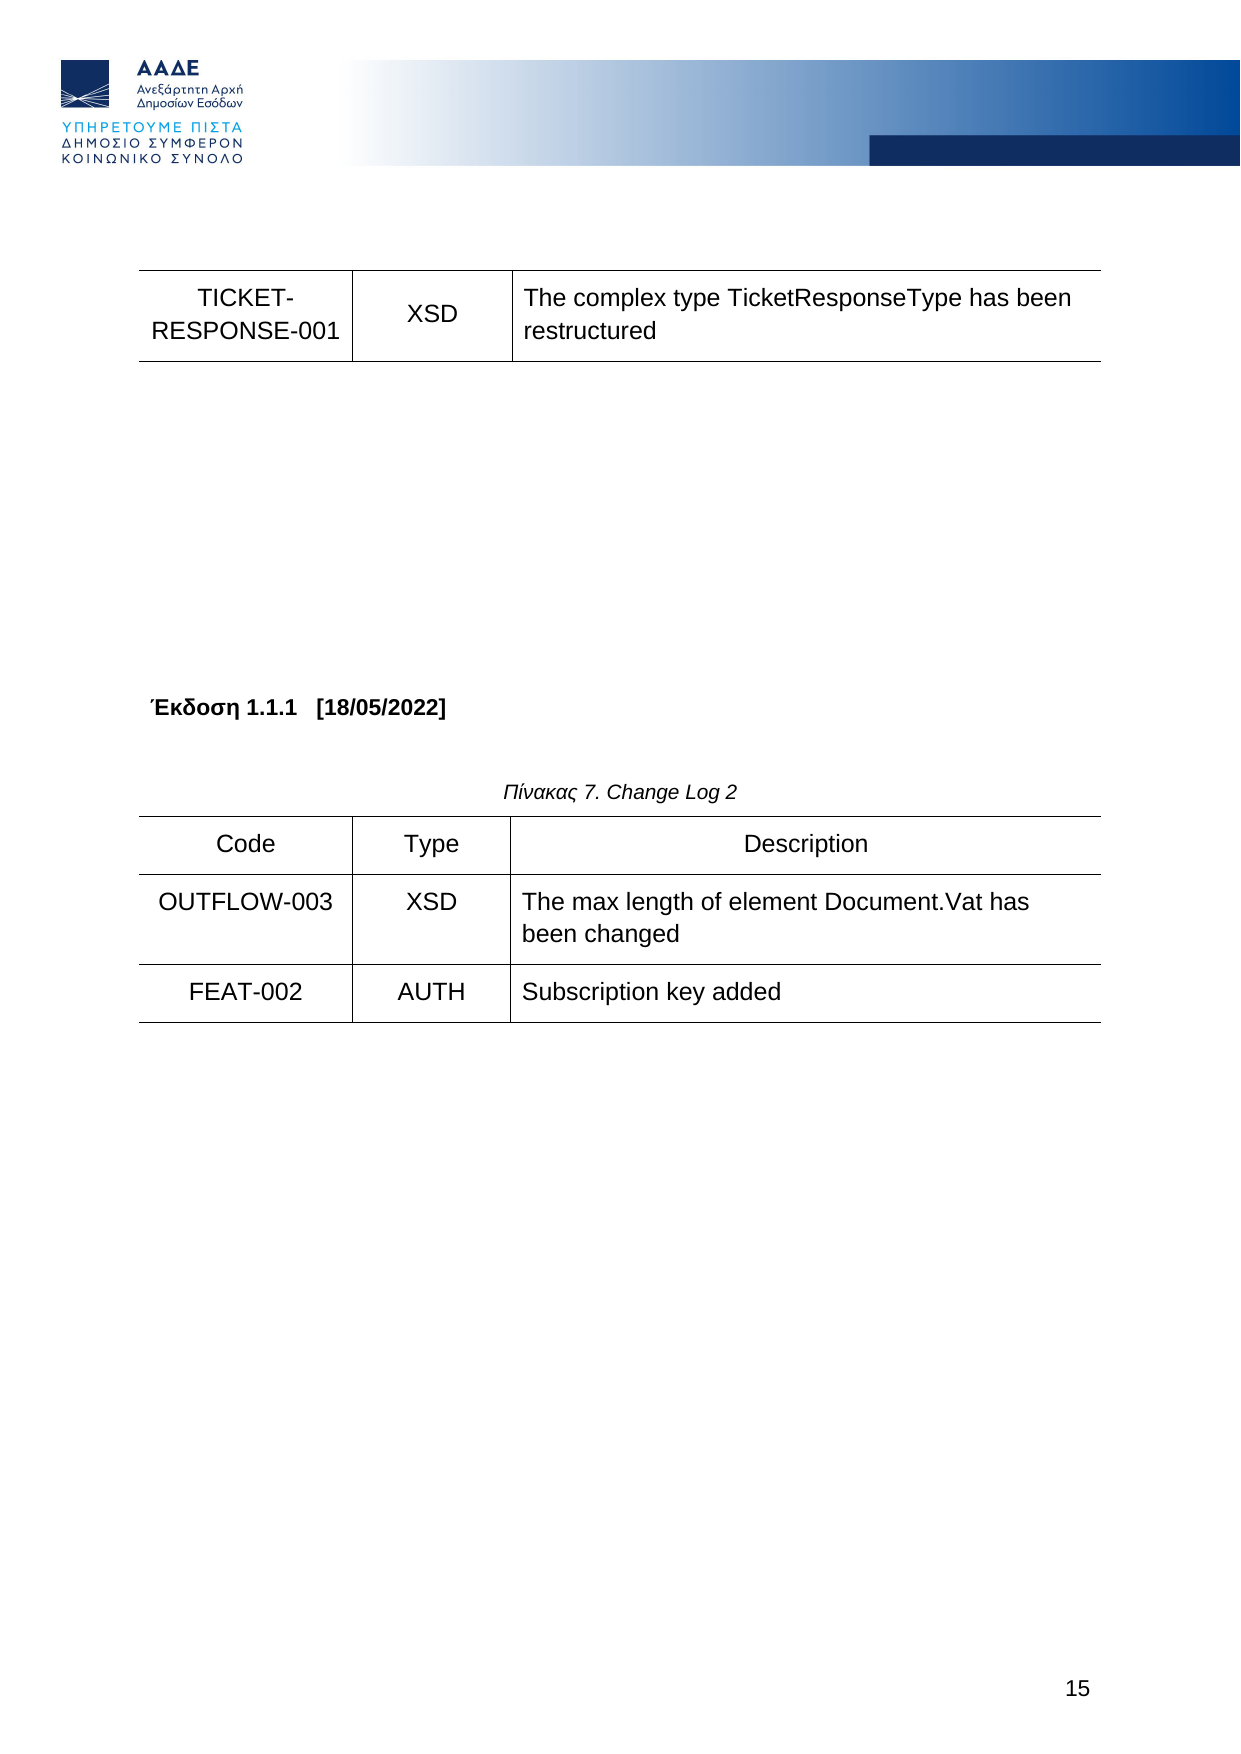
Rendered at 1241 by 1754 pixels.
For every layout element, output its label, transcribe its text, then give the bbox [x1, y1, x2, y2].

table_cell The complex type TicketResponseType has been restructured [513, 271, 1101, 361]
table_cell XSD [353, 271, 512, 361]
table_cell XSD [353, 875, 510, 964]
table_header Code [139, 817, 352, 874]
table_cell AUTH [353, 965, 510, 1022]
picture [2, 1, 1240, 189]
text Έκδοση 1.1.1 [18/05/2022] [150, 694, 1090, 721]
table_header Description [511, 817, 1101, 874]
table_cell TICKET-RESPONSE-001 [139, 271, 352, 361]
table_cell OUTFLOW-003 [139, 875, 352, 964]
table_cell Subscription key added [511, 965, 1101, 1022]
table_header Type [353, 817, 510, 874]
table_cell FEAT-002 [139, 965, 352, 1022]
table_cell The max length of element Document.Vat has been changed [511, 875, 1101, 964]
